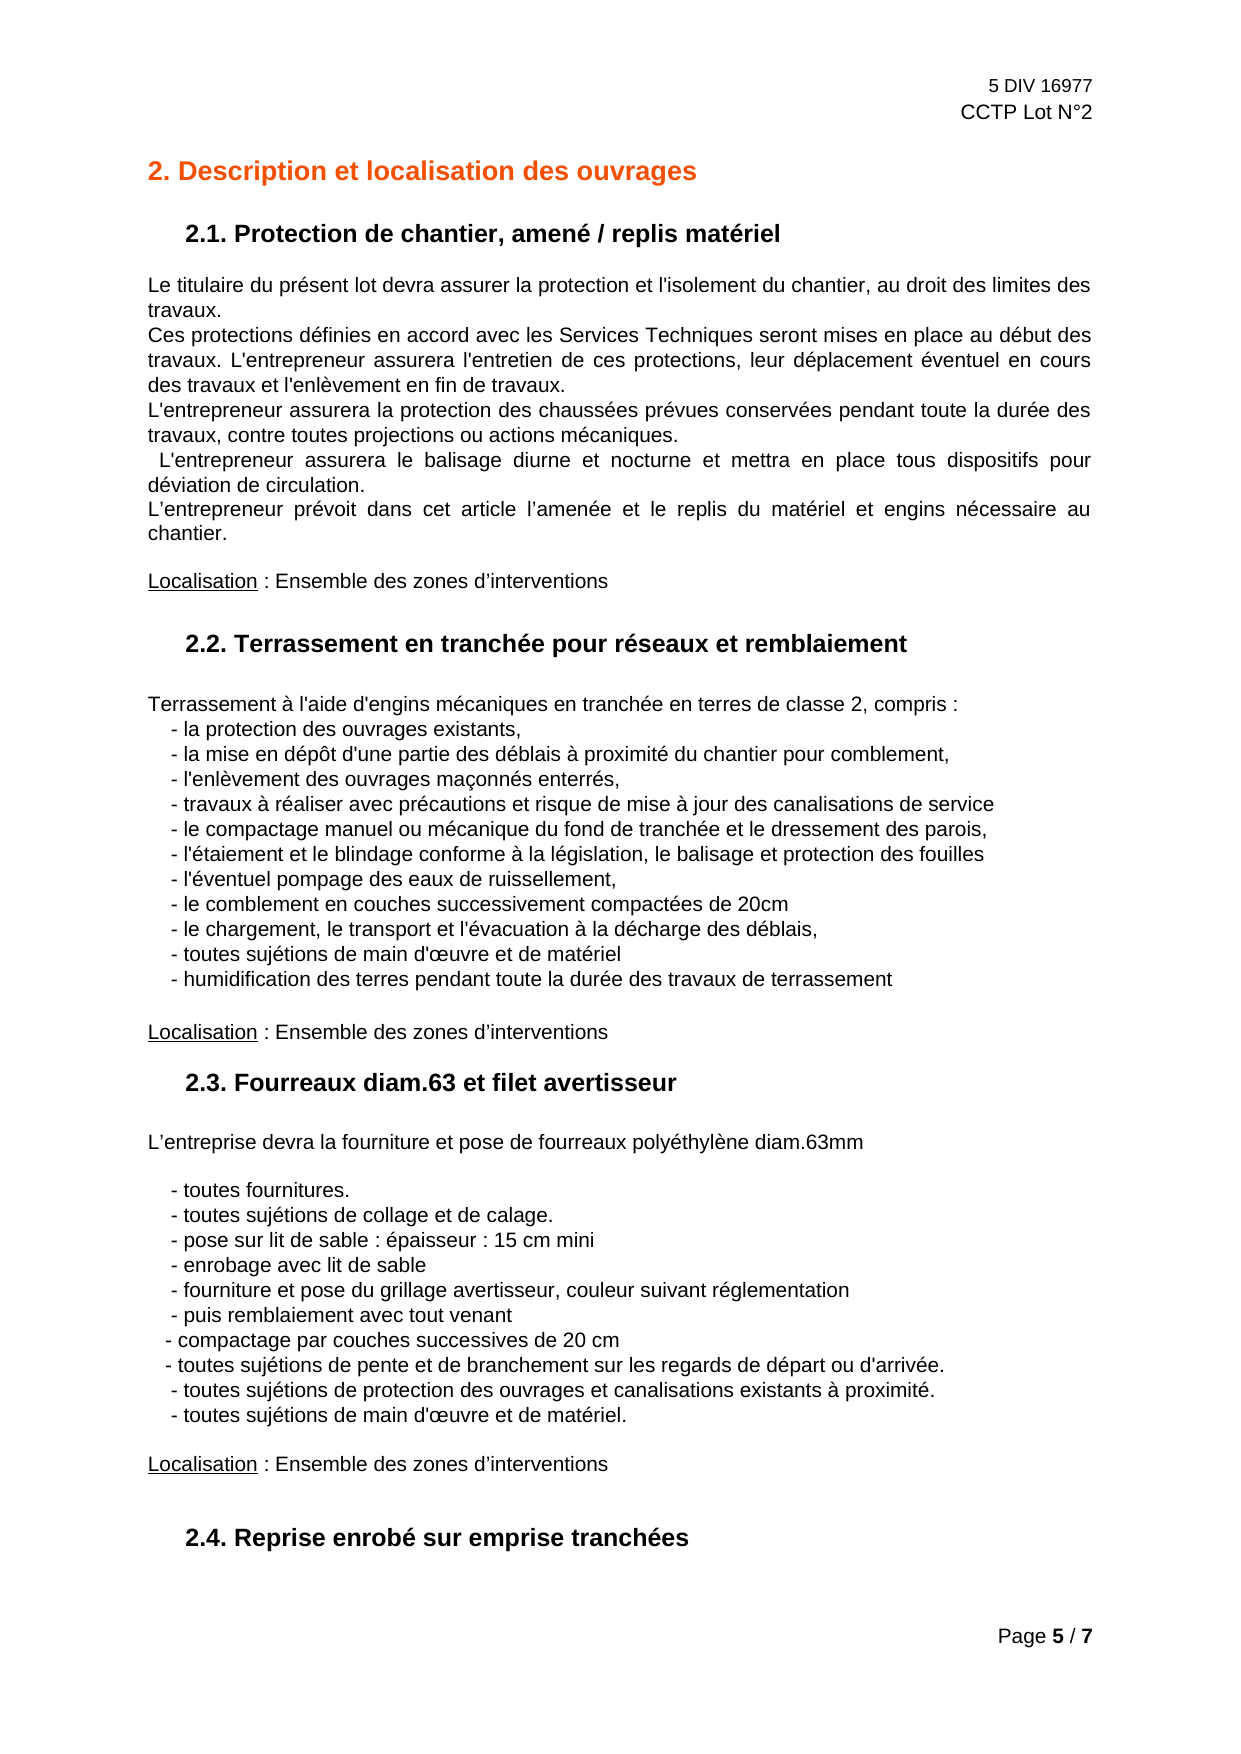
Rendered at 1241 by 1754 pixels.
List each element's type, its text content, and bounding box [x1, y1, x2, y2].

text L’entrepreneur prévoit dans cet article l’amenée et le replis du matériel et engins nécessaire au chantier. [148, 497, 1092, 545]
text - le chargement, le transport et l'évacuation à la décharge des déblais, [148, 916, 1092, 941]
text - puis remblaiement avec tout venant [148, 1303, 1092, 1328]
text Le titulaire du présent lot devra assurer la protection et l'isolement du chantier, au droit des limites des travaux. [148, 272, 1092, 322]
text L'entrepreneur assurera la protection des chaussées prévues conservées pendant toute la durée des travaux, contre toutes projections ou actions mécaniques. [148, 397, 1092, 447]
text - enrobage avec lit de sable [148, 1253, 1092, 1278]
text - toutes sujétions de collage et de calage. [148, 1203, 1092, 1228]
text Terrassement à l'aide d'engins mécaniques en tranchée en terres de classe 2, compris : [148, 691, 1092, 716]
text - fourniture et pose du grillage avertisseur, couleur suivant réglementation [148, 1278, 1092, 1303]
text - toutes sujétions de main d'œuvre et de matériel. [148, 1403, 1092, 1428]
subtitle Fourreaux diam.63 et filet avertisseur [185, 1068, 1092, 1096]
subtitle Reprise enrobé sur emprise tranchées [185, 1523, 1092, 1552]
text Localisation : Ensemble des zones d’interventions [148, 1020, 1092, 1044]
text - toutes sujétions de protection des ouvrages et canalisations existants à proximité. [148, 1378, 1092, 1403]
subtitle Description et localisation des ouvrages [148, 155, 1092, 186]
text - le compactage manuel ou mécanique du fond de tranchée et le dressement des parois, [148, 816, 1092, 841]
text - travaux à réaliser avec précautions et risque de mise à jour des canalisations de service [148, 791, 1092, 816]
text Ces protections définies en accord avec les Services Techniques seront mises en place au début des travaux. L'entrepreneur assurera l'entretien de ces protections, leur déplacement éventuel en cours des travaux et l'enlèvement en fin de travaux. [148, 322, 1092, 397]
subtitle Protection de chantier, amené / replis matériel [185, 219, 1092, 248]
text Localisation : Ensemble des zones d’interventions [148, 1452, 1092, 1476]
text - toutes sujétions de pente et de branchement sur les regards de départ ou d'arrivée. [148, 1353, 1092, 1378]
text - pose sur lit de sable : épaisseur : 15 cm mini [148, 1228, 1092, 1253]
text - le comblement en couches successivement compactées de 20cm [148, 891, 1092, 916]
text - la mise en dépôt d'une partie des déblais à proximité du chantier pour comblement, [148, 741, 1092, 766]
subtitle Terrassement en tranchée pour réseaux et remblaiement [185, 629, 1092, 658]
text - l'enlèvement des ouvrages maçonnés enterrés, [148, 766, 1092, 791]
text L’entreprise devra la fourniture et pose de fourreaux polyéthylène diam.63mm [148, 1130, 1092, 1154]
text L'entrepreneur assurera le balisage diurne et nocturne et mettra en place tous dispositifs pour déviation de circulation. [148, 447, 1092, 497]
text - humidification des terres pendant toute la durée des travaux de terrassement [148, 966, 1092, 991]
text - toutes fournitures. [148, 1178, 1092, 1203]
text - l'éventuel pompage des eaux de ruissellement, [148, 866, 1092, 891]
text - compactage par couches successives de 20 cm [148, 1328, 1092, 1353]
text - la protection des ouvrages existants, [148, 716, 1092, 741]
text - toutes sujétions de main d'œuvre et de matériel [148, 941, 1092, 966]
text Localisation : Ensemble des zones d’interventions [148, 569, 1092, 593]
text - l'étaiement et le blindage conforme à la législation, le balisage et protection des fouilles [148, 841, 1092, 866]
